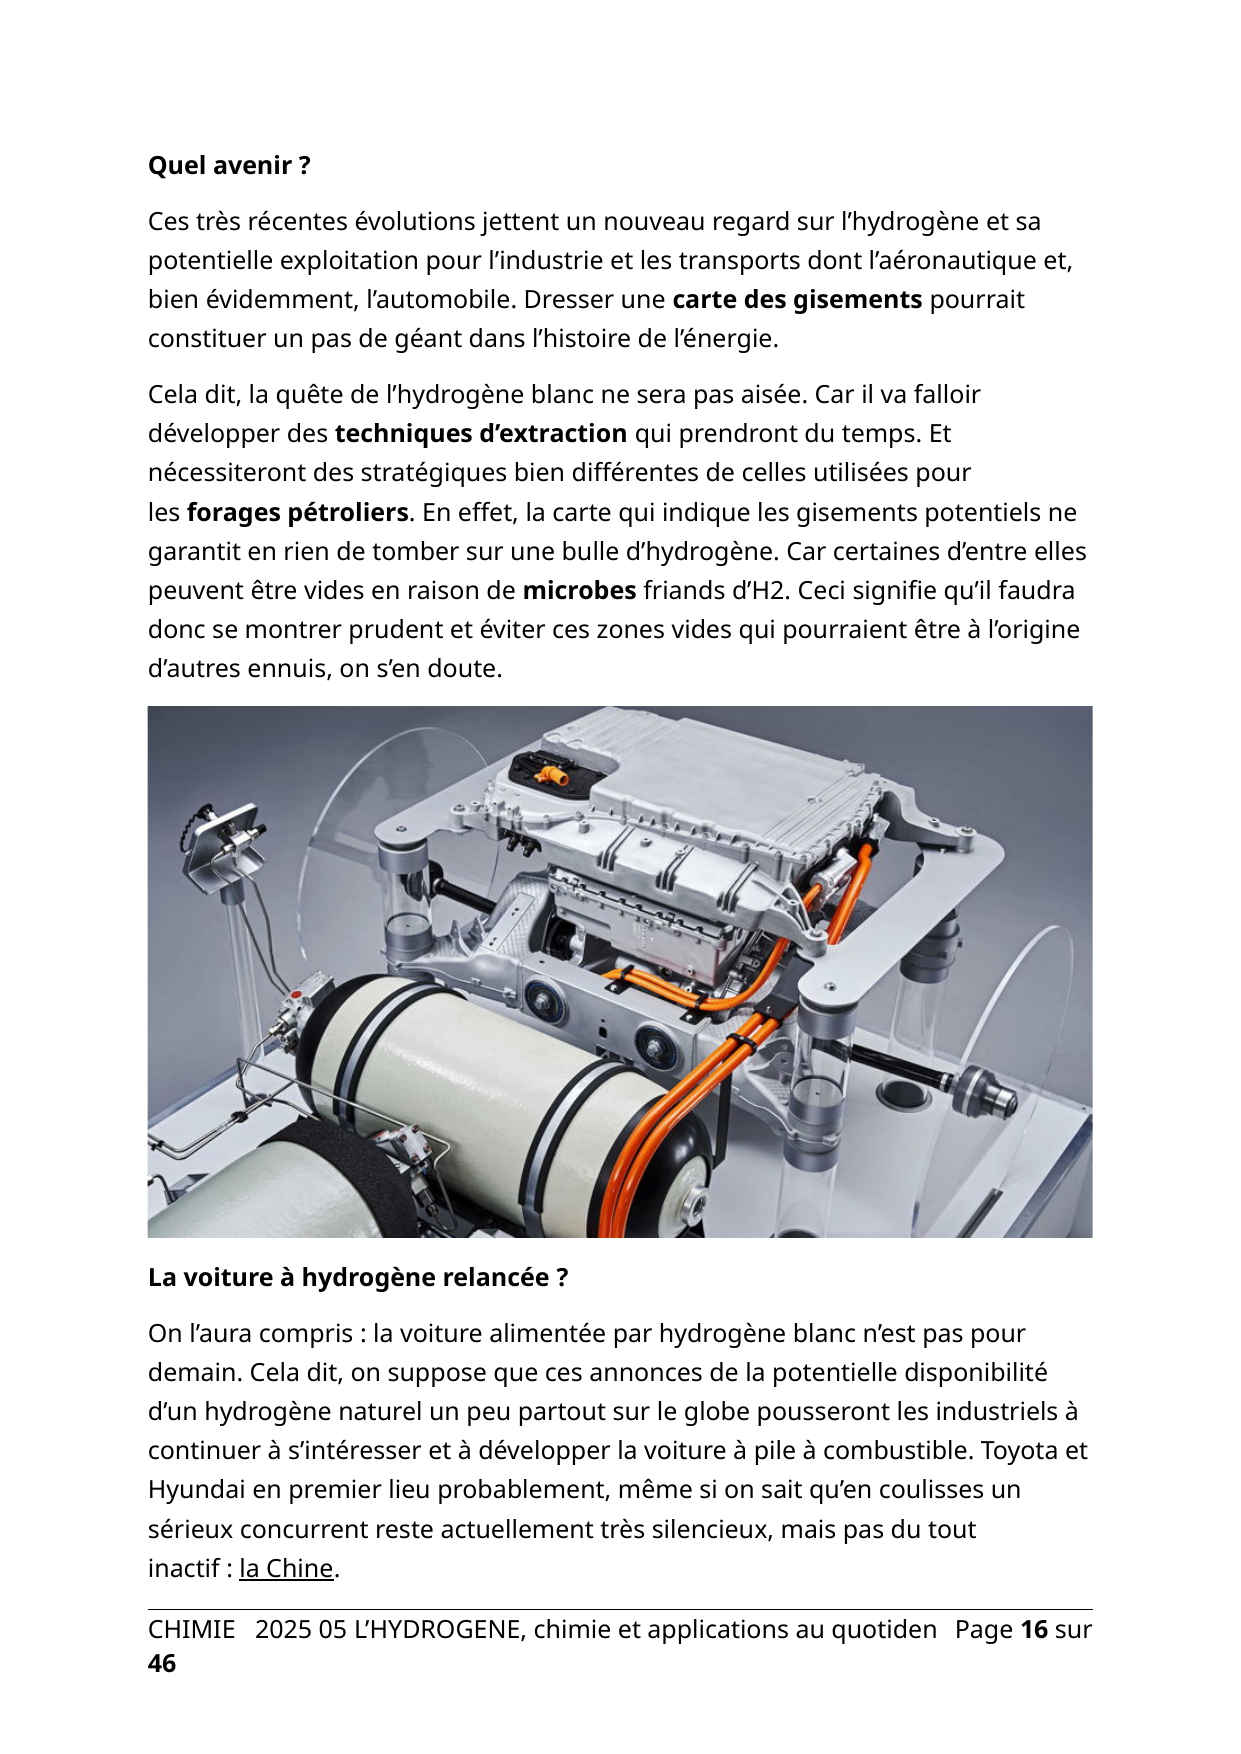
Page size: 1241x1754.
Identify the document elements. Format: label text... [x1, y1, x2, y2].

text On l’aura compris : la voiture alimentée par hydrogène blanc n’est pas pour demain. Cela dit, on suppose que ces annonces de la potentielle disponibilité d’un hydrogène naturel un peu partout sur le globe pousseront les industriels à continuer à s’intéresser et à développer la voiture à pile à combustible. Toyota et Hyundai en premier lieu probablement, même si on sait qu’en coulisses un sérieux concurrent reste actuellement très silencieux, mais pas du tout inactif : la Chine. [148, 1315, 1093, 1584]
text Quel avenir ? [148, 148, 1093, 182]
text Ces très récentes évolutions jettent un nouveau regard sur l’hydrogène et sa potentielle exploitation pour l’industrie et les transports dont l’aéronautique et, bien évidemment, l’automobile. Dresser une carte des gisements pourrait constituer un pas de géant dans l’histoire de l’énergie. [148, 203, 1093, 355]
text Cela dit, la quête de l’hydrogène blanc ne sera pas aisée. Car il va falloir développer des techniques d’extraction qui prendront du temps. Et nécessiteront des stratégiques bien différentes de celles utilisées pour les forages pétroliers. En effet, la carte qui indique les gisements potentiels ne garantit en rien de tomber sur une bulle d’hydrogène. Car certaines d’entre elles peuvent être vides en raison de microbes friands d’H2. Ceci signifie qu’il faudra donc se montrer prudent et éviter ces zones vides qui pourraient être à l’origine d’autres ennuis, on s’en doute. [148, 377, 1093, 685]
picture [147, 706, 1093, 1238]
text La voiture à hydrogène relancée ? [148, 1259, 1093, 1294]
